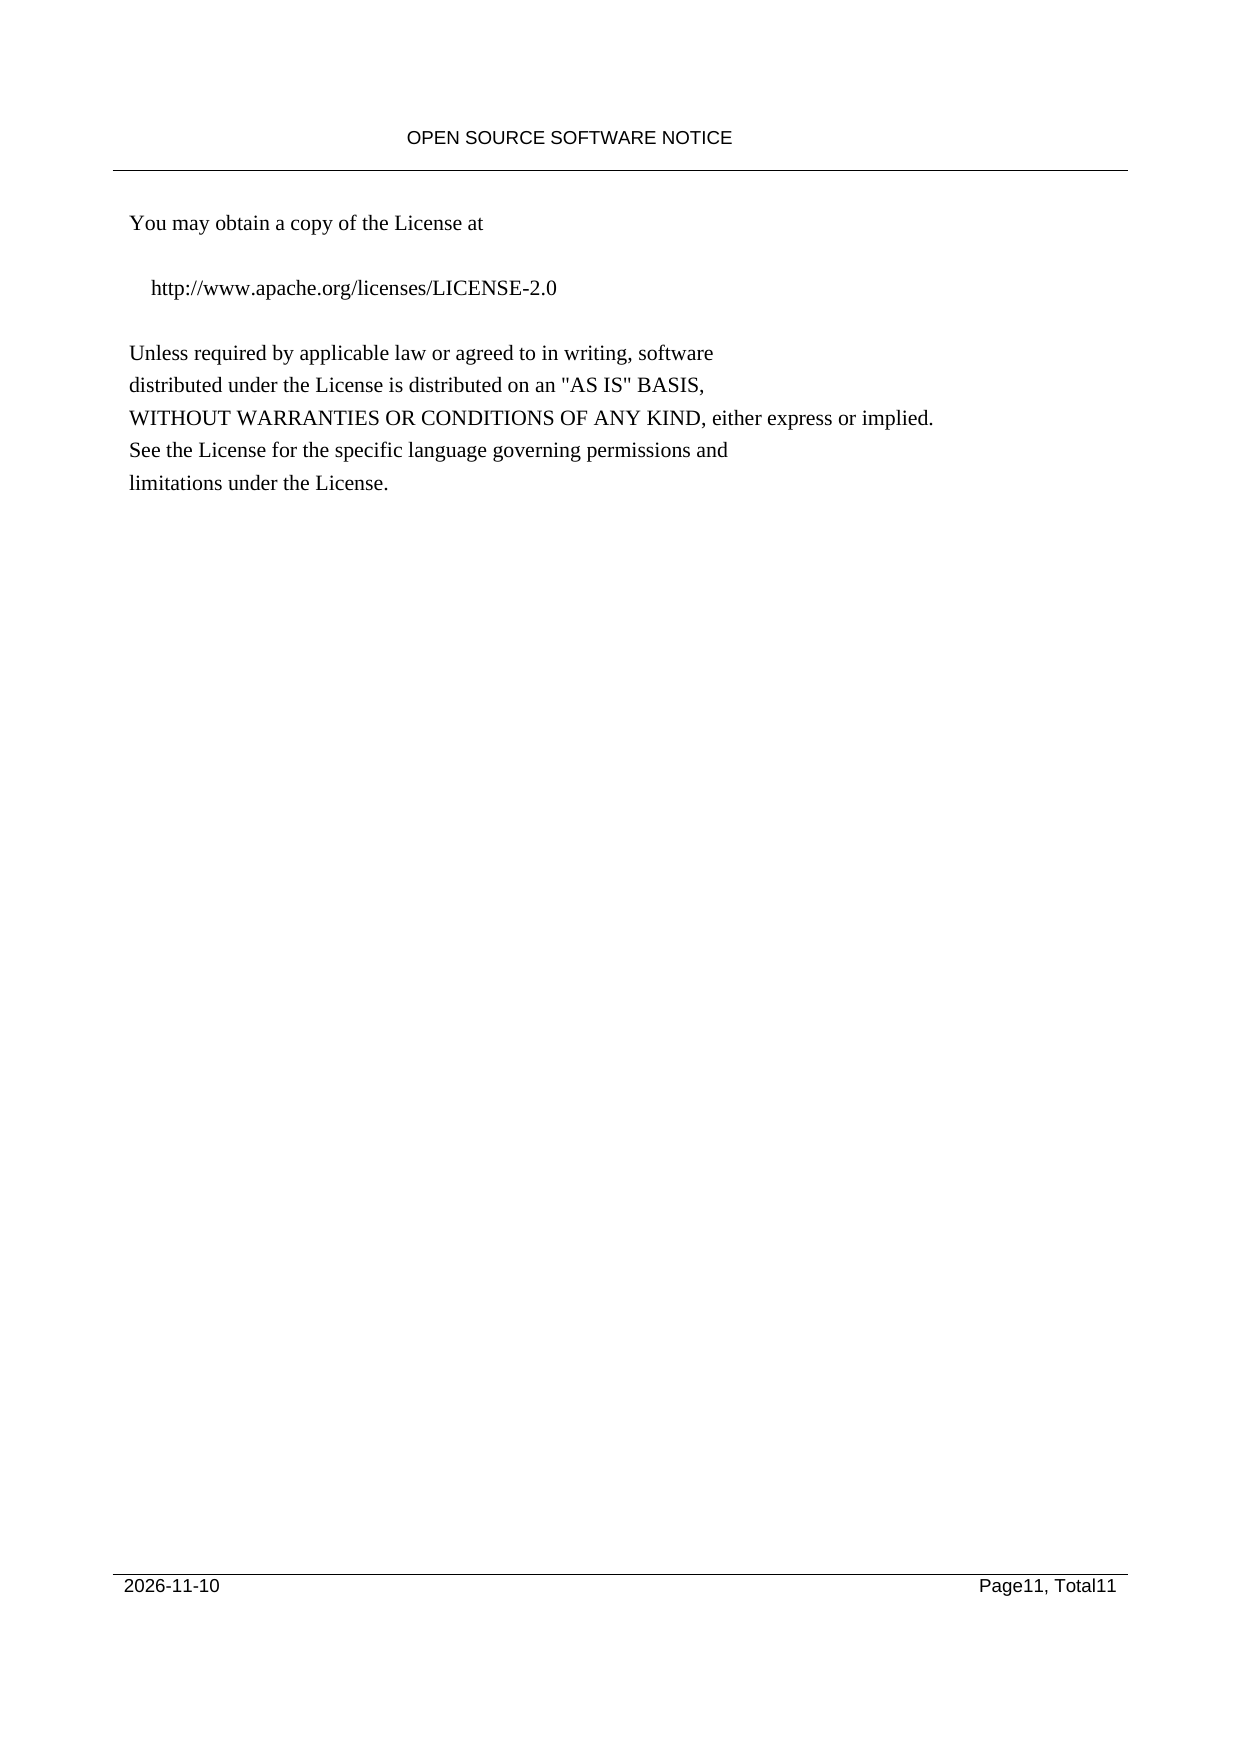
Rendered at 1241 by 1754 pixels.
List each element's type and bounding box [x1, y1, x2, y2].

text [112, 206, 1128, 499]
